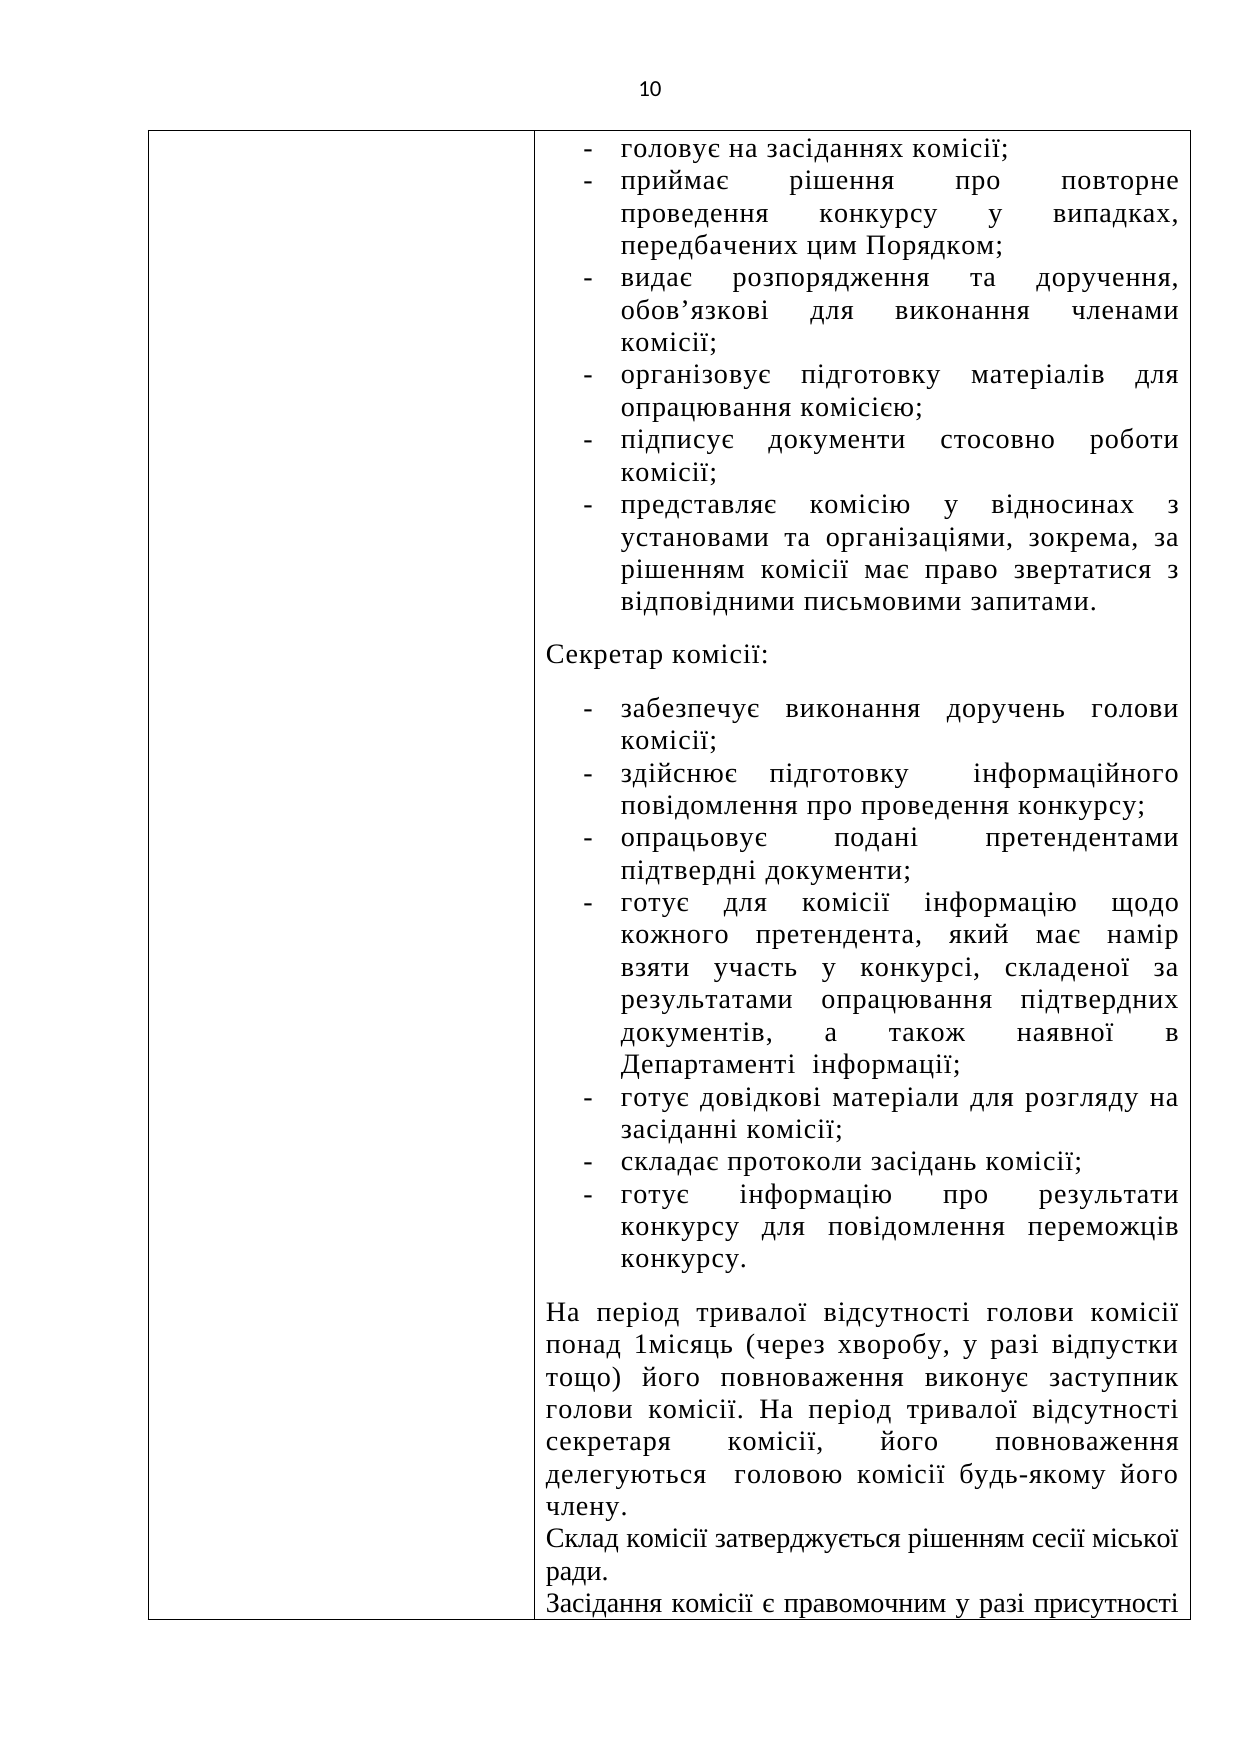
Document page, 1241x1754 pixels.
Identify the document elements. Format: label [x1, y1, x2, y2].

table_header [535, 131, 1190, 1619]
table_header [149, 131, 534, 1619]
